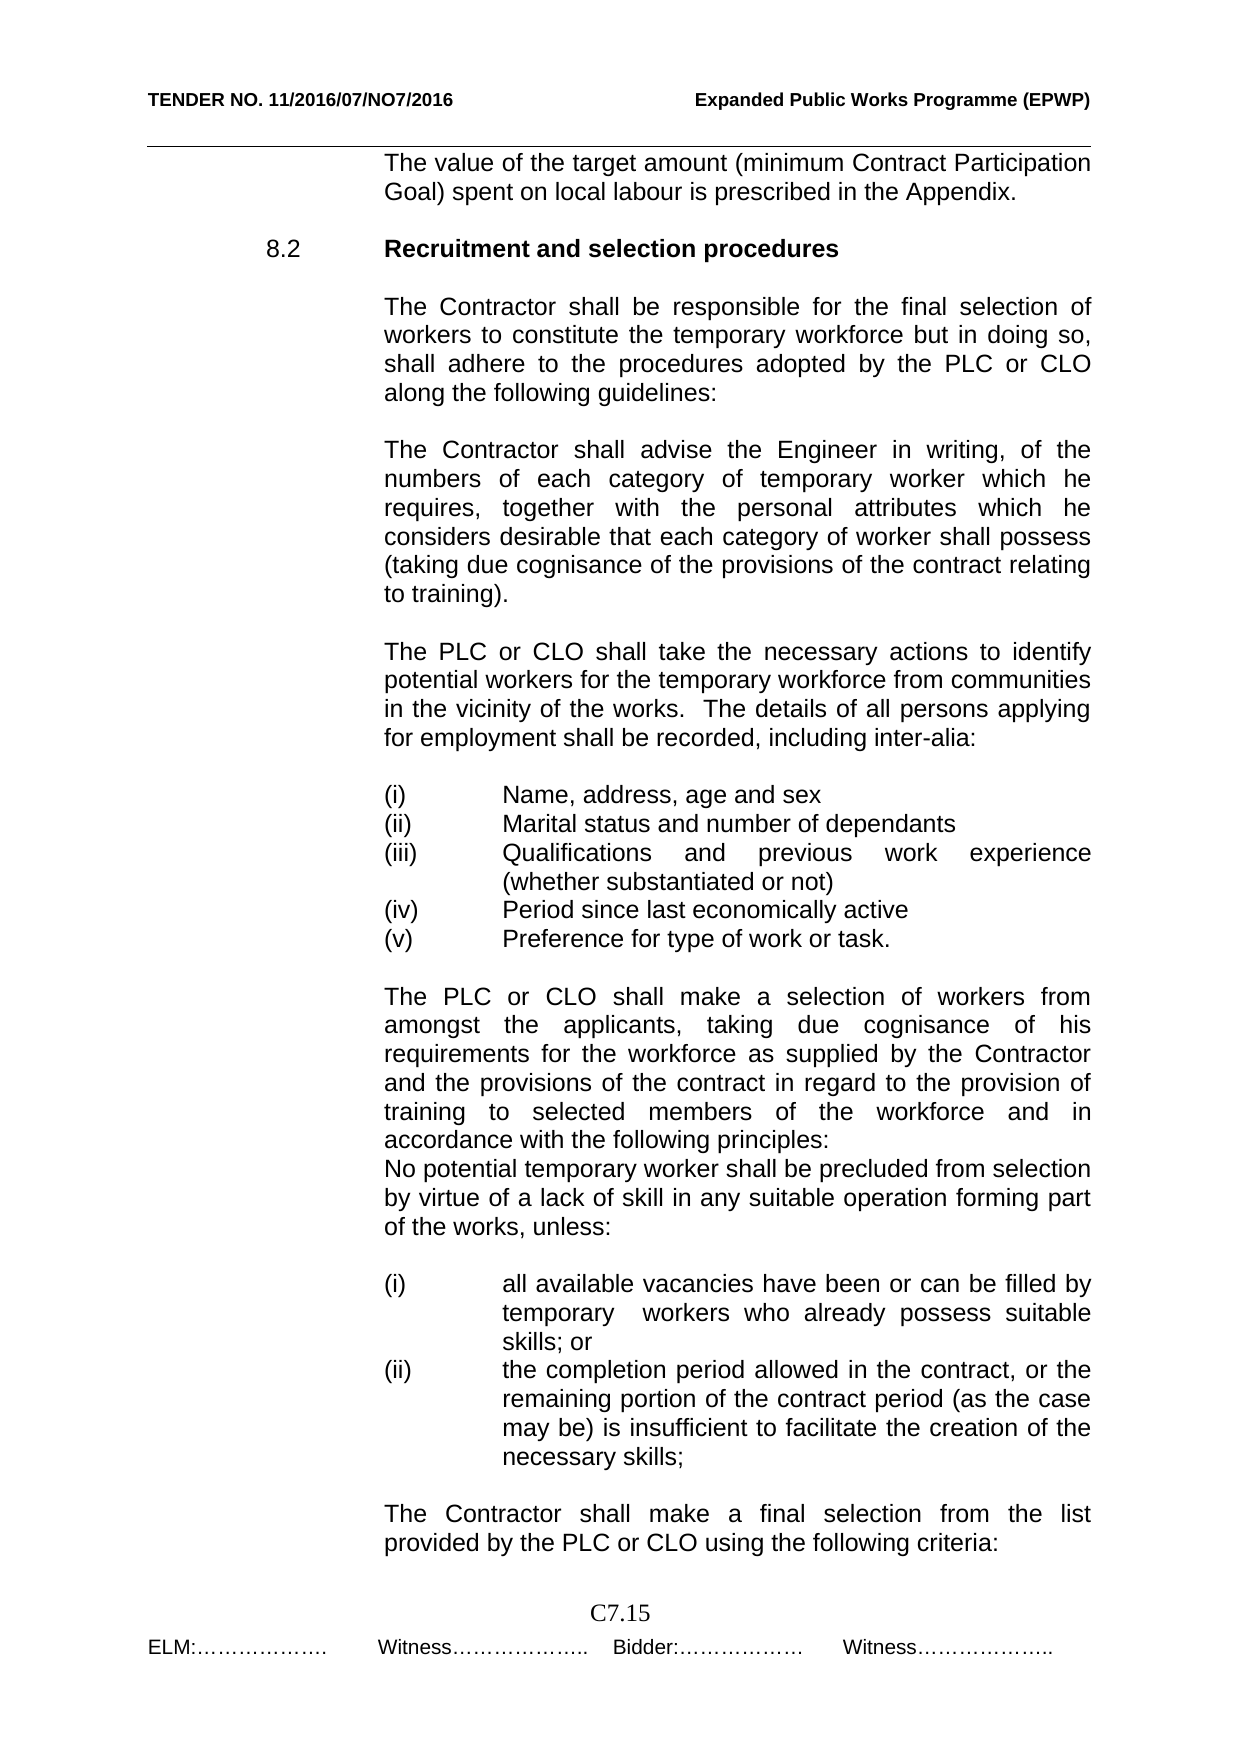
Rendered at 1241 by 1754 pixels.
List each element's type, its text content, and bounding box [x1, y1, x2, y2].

text The PLC or CLO shall take the necessary actions to identify potential workers for the temporary workforce from communities in the vicinity of the works. The details of all persons applying for employment shall be recorded, including inter-alia: [384, 636, 1092, 751]
text 8.2 Recruitment and selection procedures [148, 234, 1092, 263]
text (ii) Marital status and number of dependants [266, 809, 1092, 838]
text The PLC or CLO shall make a selection of workers from amongst the applicants, taking due cognisance of his requirements for the workforce as supplied by the Contractor and the provisions of the contract in regard to the provision of training to selected members of the workforce and in accordance with the following principles: [384, 981, 1092, 1154]
text (i) all available vacancies have been or can be filled by temporary workers who already possess suitable skills; or [266, 1269, 1092, 1355]
text (ii) the completion period allowed in the contract, or the remaining portion of the contract period (as the case may be) is insufficient to facilitate the creation of the necessary skills; [266, 1355, 1092, 1470]
text The Contractor shall be responsible for the final selection of workers to constitute the temporary workforce but in doing so, shall adhere to the procedures adopted by the PLC or CLO along the following guidelines: [384, 291, 1092, 406]
text (iv) Period since last economically active [266, 895, 1092, 924]
text No potential temporary worker shall be precluded from selection by virtue of a lack of skill in any suitable operation forming part of the works, unless: [384, 1154, 1092, 1240]
text (v) Preference for type of work or task. [266, 924, 1092, 953]
text The value of the target amount (minimum Contract Participation Goal) spent on local labour is prescribed in the Appendix. [384, 148, 1092, 205]
text (i) Name, address, age and sex [266, 780, 1092, 809]
text The Contractor shall make a final selection from the list provided by the PLC or CLO using the following criteria: [384, 1499, 1092, 1556]
text (iii) Qualifications and previous work experience (whether substantiated or not) [266, 838, 1092, 895]
text The Contractor shall advise the Engineer in writing, of the numbers of each category of temporary worker which he requires, together with the personal attributes which he considers desirable that each category of worker shall possess (taking due cognisance of the provisions of the contract relating to training). [384, 435, 1092, 608]
